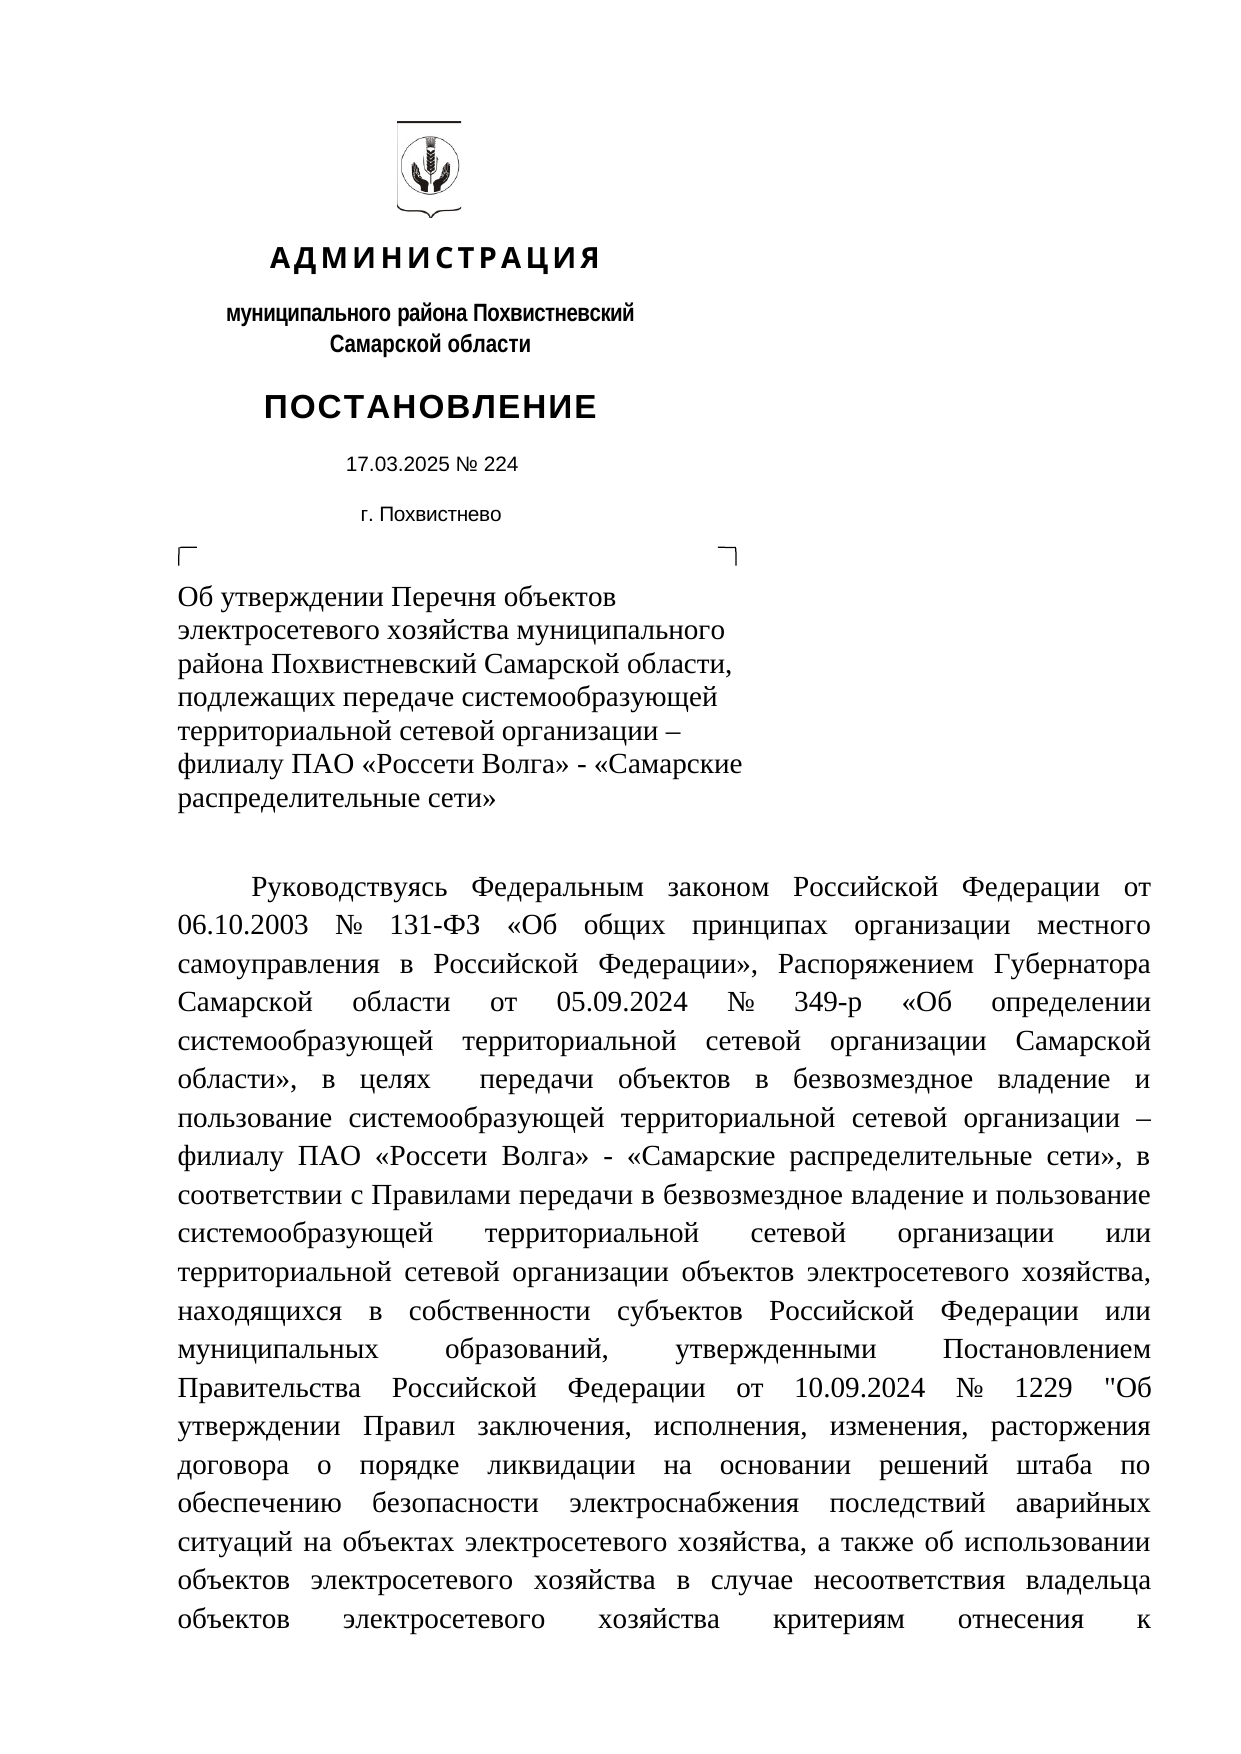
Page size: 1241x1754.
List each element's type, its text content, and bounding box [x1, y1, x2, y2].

text электросетевого хозяйства муниципального [177, 612, 1152, 646]
picture [395, 121, 461, 216]
text территориальной сетевой организации – [177, 713, 1152, 746]
text Об утверждении Перечня объектов [177, 579, 1152, 612]
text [177, 869, 1152, 1634]
text подлежащих передаче системообразующей [177, 679, 1152, 713]
text распределительные сети» [177, 780, 1152, 813]
text филиалу ПАО «Россети Волга» - «Самарские [177, 746, 1152, 780]
table_header АДМИНИСТРАЦИЯ муниципального района Похвистневский Самарской области ПОСТАНОВЛЕНИЕ 17.03.2025 № 224 г. Похвистнево [196, 118, 664, 579]
text района Похвистневский Самарской области, [177, 646, 1152, 679]
